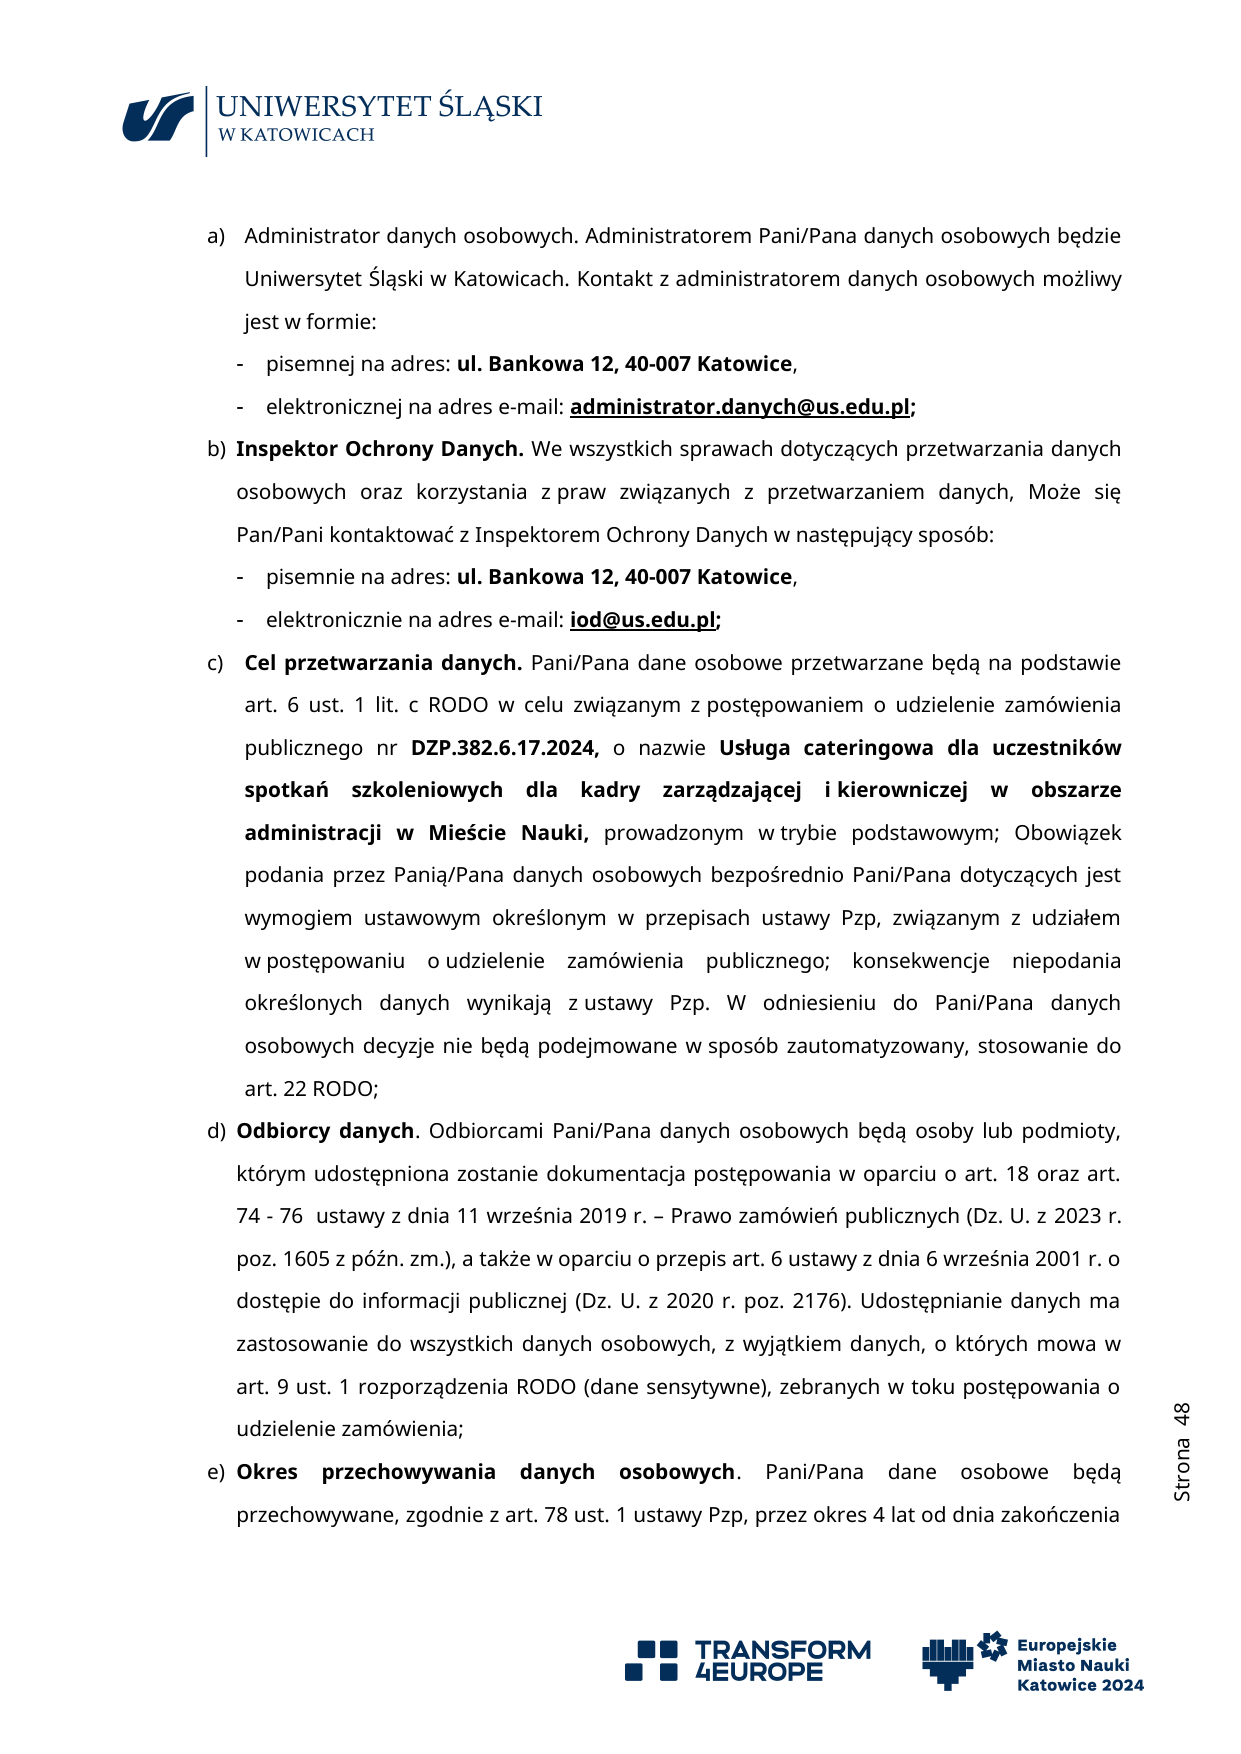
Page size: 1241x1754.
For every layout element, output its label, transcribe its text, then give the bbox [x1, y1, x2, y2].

list elektronicznej na adres e-mail: administrator.danych@us.edu.pl; [236, 392, 1122, 420]
list pisemnie na adres: ul. Bankowa 12, 40-007 Katowice, [236, 562, 1122, 591]
list elektronicznie na adres e-mail: iod@us.edu.pl; [236, 605, 1122, 633]
list pisemnej na adres: ul. Bankowa 12, 40-007 Katowice, [236, 349, 1122, 378]
picture [4, 0, 1241, 1752]
subtitle Odbiorcy danych. Odbiorcami Pani/Pana danych osobowych będą osoby lub podmioty, którym udostępniona zostanie dokumentacja postępowania w oparciu o art. 18 oraz art. 74 - 76 ustawy z dnia 11 września 2019 r. – Prawo zamówień publicznych (Dz. U. z 2023 r. poz. 1605 z późn. zm.), a także w oparciu o przepis art. 6 ustawy z dnia 6 września 2001 r. o dostępie do informacji publicznej (Dz. U. z 2020 r. poz. 2176). Udostępnianie danych ma zastosowanie do wszystkich danych osobowych, z wyjątkiem danych, o których mowa w art. 9 ust. 1 rozporządzenia RODO (dane sensytywne), zebranych w toku postępowania o udzielenie zamówienia; [207, 1116, 1122, 1443]
subtitle Cel przetwarzania danych. Pani/Pana dane osobowe przetwarzane będą na podstawie art. 6 ust. 1 lit. c RODO w celu związanym z postępowaniem o udzielenie zamówienia publicznego nr DZP.382.6.17.2024, o nazwie Usługa cateringowa dla uczestników spotkań szkoleniowych dla kadry zarządzającej i kierowniczej w obszarze administracji w Mieście Nauki, prowadzonym w trybie podstawowym; Obowiązek podania przez Panią/Pana danych osobowych bezpośrednio Pani/Pana dotyczących jest wymogiem ustawowym określonym w przepisach ustawy Pzp, związanym z udziałem w postępowaniu o udzielenie zamówienia publicznego; konsekwencje niepodania określonych danych wynikają z ustawy Pzp. W odniesieniu do Pani/Pana danych osobowych decyzje nie będą podejmowane w sposób zautomatyzowany, stosowanie do art. 22 RODO; [207, 648, 1122, 1102]
subtitle Administrator danych osobowych. Administratorem Pani/Pana danych osobowych będzie Uniwersytet Śląski w Katowicach. Kontakt z administratorem danych osobowych możliwy jest w formie: [207, 222, 1122, 335]
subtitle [207, 1457, 1122, 1528]
subtitle Inspektor Ochrony Danych. We wszystkich sprawach dotyczących przetwarzania danych osobowych oraz korzystania z praw związanych z przetwarzaniem danych, Może się Pan/Pani kontaktować z Inspektorem Ochrony Danych w następujący sposób: [207, 434, 1122, 548]
